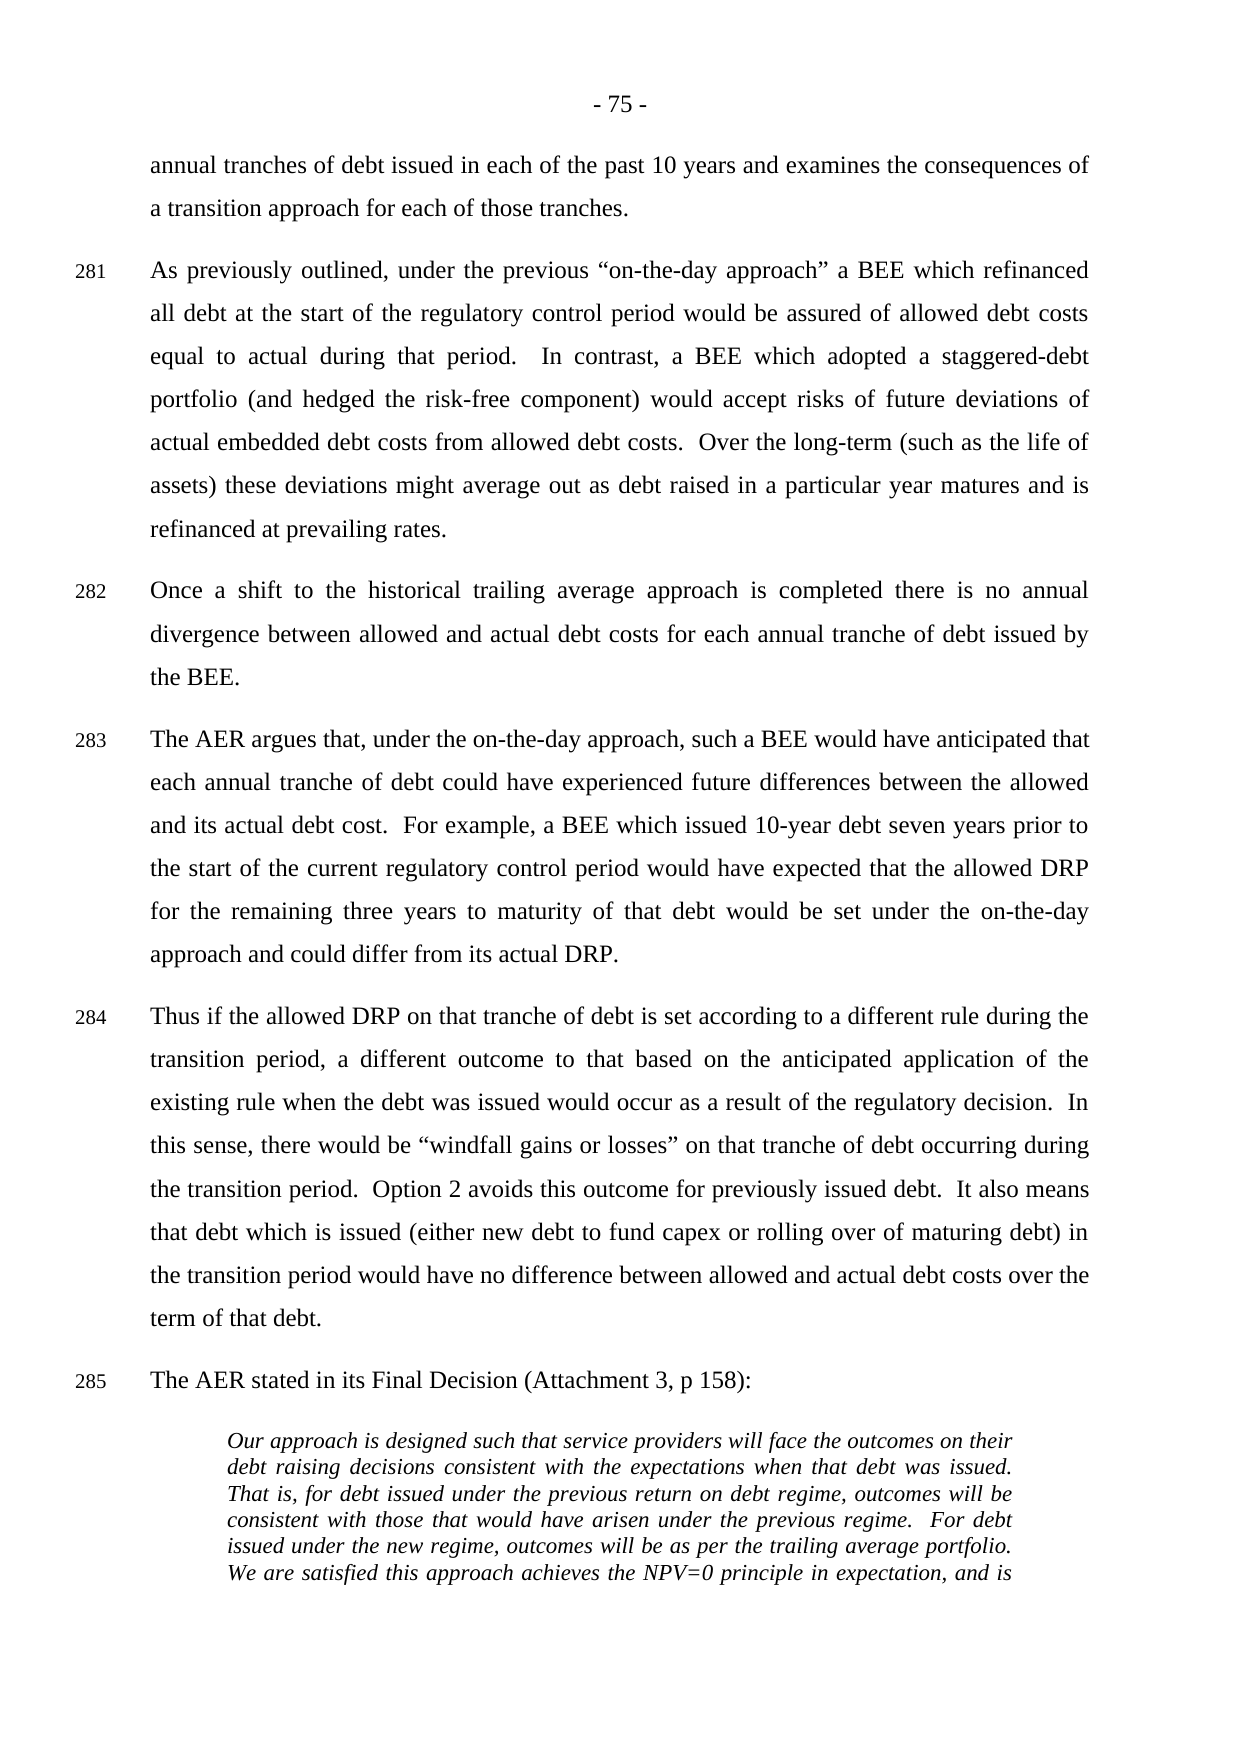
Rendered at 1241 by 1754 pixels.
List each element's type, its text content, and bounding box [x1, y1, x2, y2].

text The AER argues that, under the on-the-day approach, such a BEE would have anticipated that each annual tranche of debt could have experienced future differences between the allowed and its actual debt cost. For example, a BEE which issued 10-year debt seven years prior to the start of the current regulatory control period would have expected that the allowed DRP for the remaining three years to maturity of that debt would be set under the on-the-day approach and could differ from its actual DRP. [75, 724, 1090, 968]
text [227, 1427, 1013, 1585]
text Once a shift to the historical trailing average approach is completed there is no annual divergence between allowed and actual debt costs for each annual tranche of debt issued by the BEE. [75, 576, 1090, 691]
text As previously outlined, under the previous “on-the-day approach” a BEE which refinanced all debt at the start of the regulatory control period would be assured of allowed debt costs equal to actual during that period. In contrast, a BEE which adopted a staggered-debt portfolio (and hedged the risk-free component) would accept risks of future deviations of actual embedded debt costs from allowed debt costs. Over the long-term (such as the life of assets) these deviations might average out as debt raised in a particular year matures and is refinanced at prevailing rates. [75, 255, 1090, 542]
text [75, 150, 1090, 222]
text The AER stated in its Final Decision (Attachment 3, p 158): [75, 1365, 1090, 1394]
text Thus if the allowed DRP on that tranche of debt is set according to a different rule during the transition period, a different outcome to that based on the anticipated application of the existing rule when the debt was issued would occur as a result of the regulatory decision. In this sense, there would be “windfall gains or losses” on that tranche of debt occurring during the transition period. Option 2 avoids this outcome for previously issued debt. It also means that debt which is issued (either new debt to fund capex or rolling over of maturing debt) in the transition period would have no difference between allowed and actual debt costs over the term of that debt. [75, 1001, 1090, 1332]
